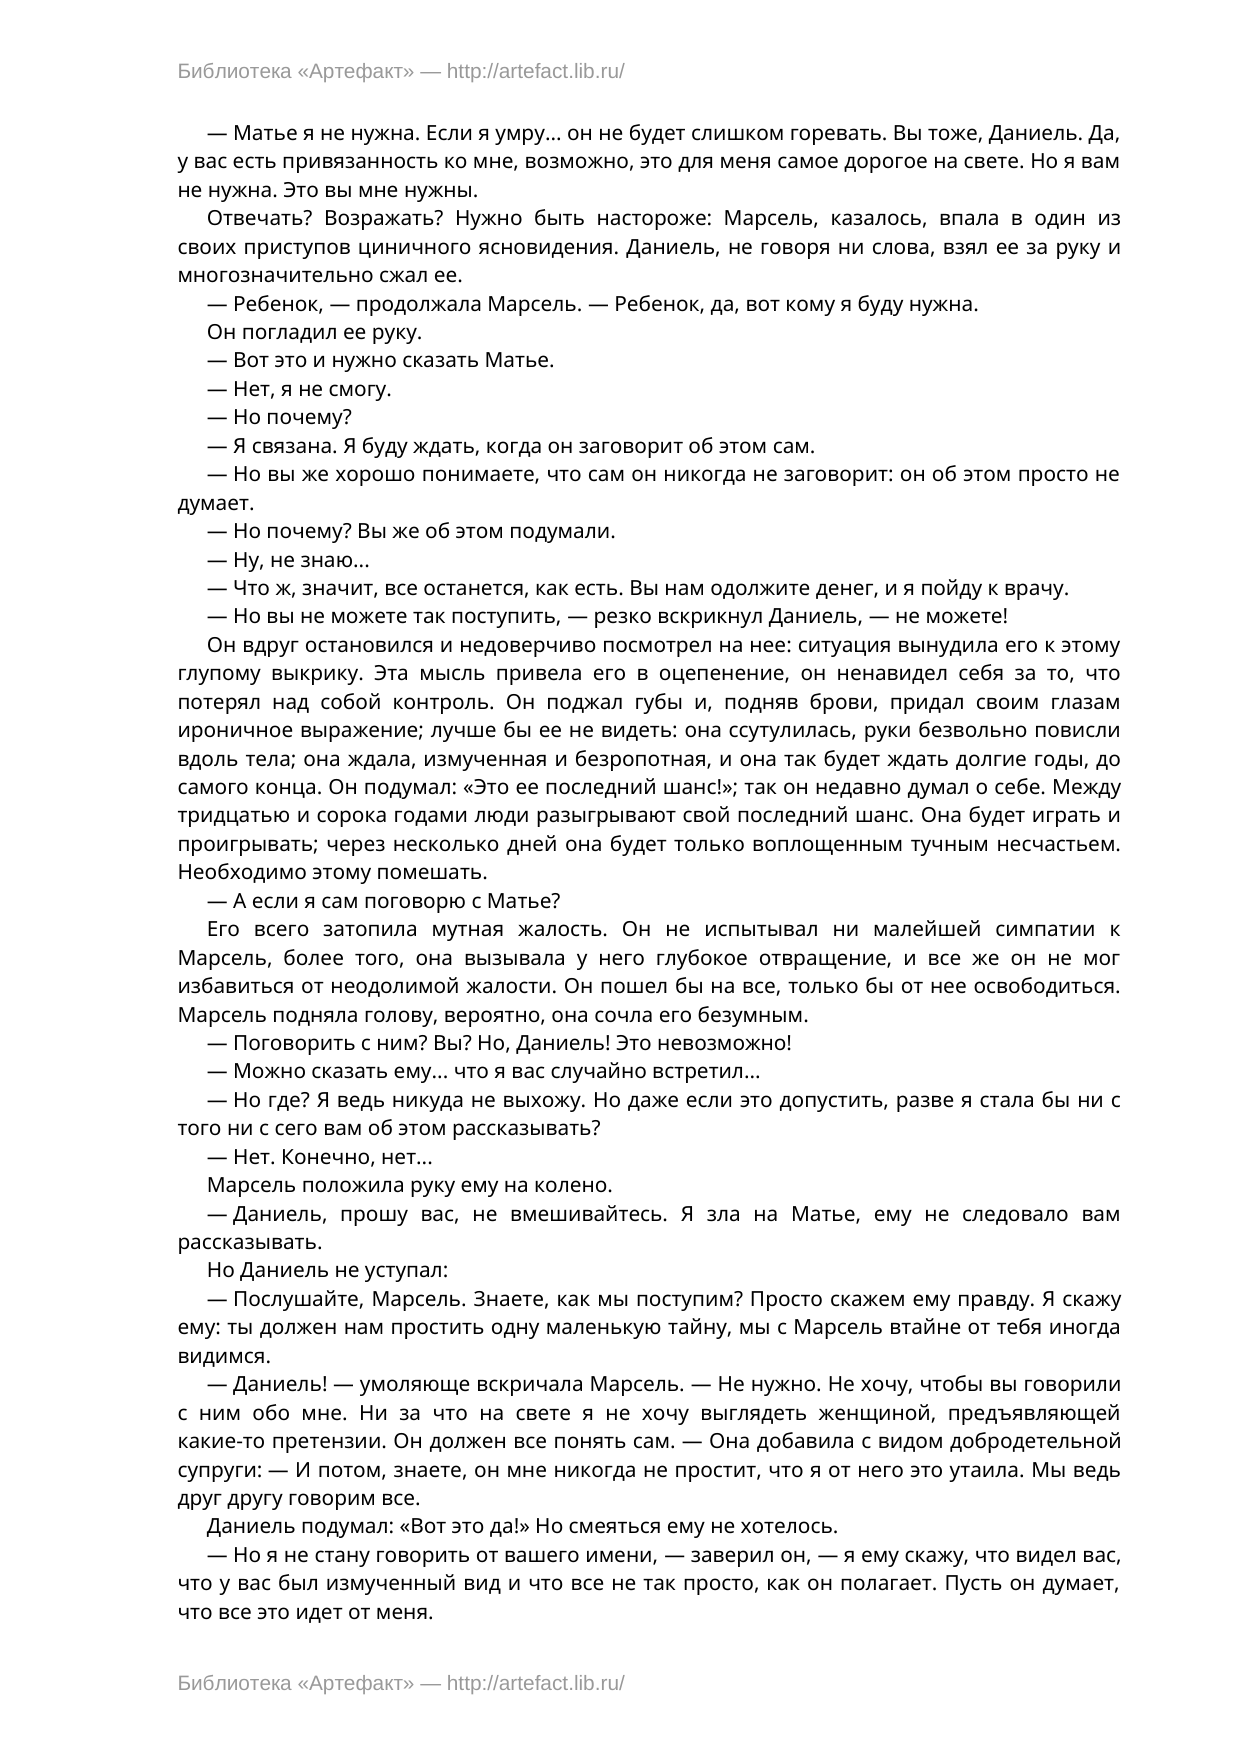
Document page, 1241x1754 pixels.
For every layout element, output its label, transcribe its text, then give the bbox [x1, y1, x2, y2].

text — Но вы же хорошо понимаете, что сам он никогда не заговорит: он об этом просто не думает. [177, 459, 1122, 516]
text Даниель подумал: «Вот это да!» Но смеяться ему не хотелось. [177, 1512, 1122, 1540]
text — А если я сам поговорю с Матье? [177, 886, 1122, 914]
text Его всего затопила мутная жалость. Он не испытывал ни малейшей симпатии к Марсель, более того, она вызывала у него глубокое отвращение, и все же он не мог избавиться от неодолимой жалости. Он пошел бы на все, только бы от нее освободиться. Марсель подняла голову, вероятно, она сочла его безумным. [177, 914, 1122, 1028]
text — Что ж, значит, все останется, как есть. Вы нам одолжите денег, и я пойду к врачу. [177, 573, 1122, 602]
text — Послушайте, Марсель. Знаете, как мы поступим? Просто скажем ему правду. Я скажу ему: ты должен нам простить одну маленькую тайну, мы с Марсель втайне от тебя иногда видимся. [177, 1284, 1122, 1369]
text Он погладил ее руку. [177, 317, 1122, 346]
text — Можно сказать ему... что я вас случайно встретил... [177, 1057, 1122, 1085]
text — Ребенок, — продолжала Марсель. — Ребенок, да, вот кому я буду нужна. [177, 289, 1122, 317]
text — Нет. Конечно, нет... [177, 1142, 1122, 1170]
text — Даниель, прошу вас, не вмешивайтесь. Я зла на Матье, ему не следовало вам рассказывать. [177, 1199, 1122, 1256]
text — Но вы не можете так поступить, — резко вскрикнул Даниель, — не можете! [177, 602, 1122, 630]
text — Вот это и нужно сказать Матье. [177, 346, 1122, 374]
text — Матье я не нужна. Если я умру... он не будет слишком горевать. Вы тоже, Даниель. Да, у вас есть привязанность ко мне, возможно, это для меня самое дорогое на свете. Но я вам не нужна. Это вы мне нужны. [177, 118, 1122, 203]
text — Я связана. Я буду ждать, когда он заговорит об этом сам. [177, 431, 1122, 459]
text — Даниель! — умоляюще вскричала Марсель. — Не нужно. Не хочу, чтобы вы говорили с ним обо мне. Ни за что на свете я не хочу выглядеть женщиной, предъявляющей какие-то претензии. Он должен все понять сам. — Она добавила с видом добродетельной супруги: — И потом, знаете, он мне никогда не простит, что я от него это утаила. Мы ведь друг другу говорим все. [177, 1369, 1122, 1512]
text Отвечать? Возражать? Нужно быть настороже: Марсель, казалось, впала в один из своих приступов циничного ясновидения. Даниель, не говоря ни слова, взял ее за руку и многозначительно сжал ее. [177, 203, 1122, 289]
text — Но где? Я ведь никуда не выхожу. Но даже если это допустить, разве я стала бы ни с того ни с сего вам об этом рассказывать? [177, 1085, 1122, 1142]
text Но Даниель не уступал: [177, 1256, 1122, 1284]
text — Нет, я не смогу. [177, 374, 1122, 402]
text — Но я не стану говорить от вашего имени, — заверил он, — я ему скажу, что видел вас, что у вас был измученный вид и что все не так просто, как он полагает. Пусть он думает, что все это идет от меня. [177, 1540, 1122, 1625]
text — Но почему? [177, 402, 1122, 431]
text — Ну, не знаю... [177, 545, 1122, 573]
text Марсель положила руку ему на колено. [177, 1170, 1122, 1199]
text — Поговорить с ним? Вы? Но, Даниель! Это невозможно! [177, 1028, 1122, 1057]
text — Но почему? Вы же об этом подумали. [177, 516, 1122, 545]
text Он вдруг остановился и недоверчиво посмотрел на нее: ситуация вынудила его к этому глупому выкрику. Эта мысль привела его в оцепенение, он ненавидел себя за то, что потерял над собой контроль. Он поджал губы и, подняв брови, придал своим глазам ироничное выражение; лучше бы ее не видеть: она ссутулилась, руки безвольно повисли вдоль тела; она ждала, измученная и безропотная, и она так будет ждать долгие годы, до самого конца. Он подумал: «Это ее последний шанс!»; так он недавно думал о себе. Между тридцатью и сорока годами люди разыгрывают свой последний шанс. Она будет играть и проигрывать; через несколько дней она будет только воплощенным тучным несчастьем. Необходимо этому помешать. [177, 630, 1122, 886]
